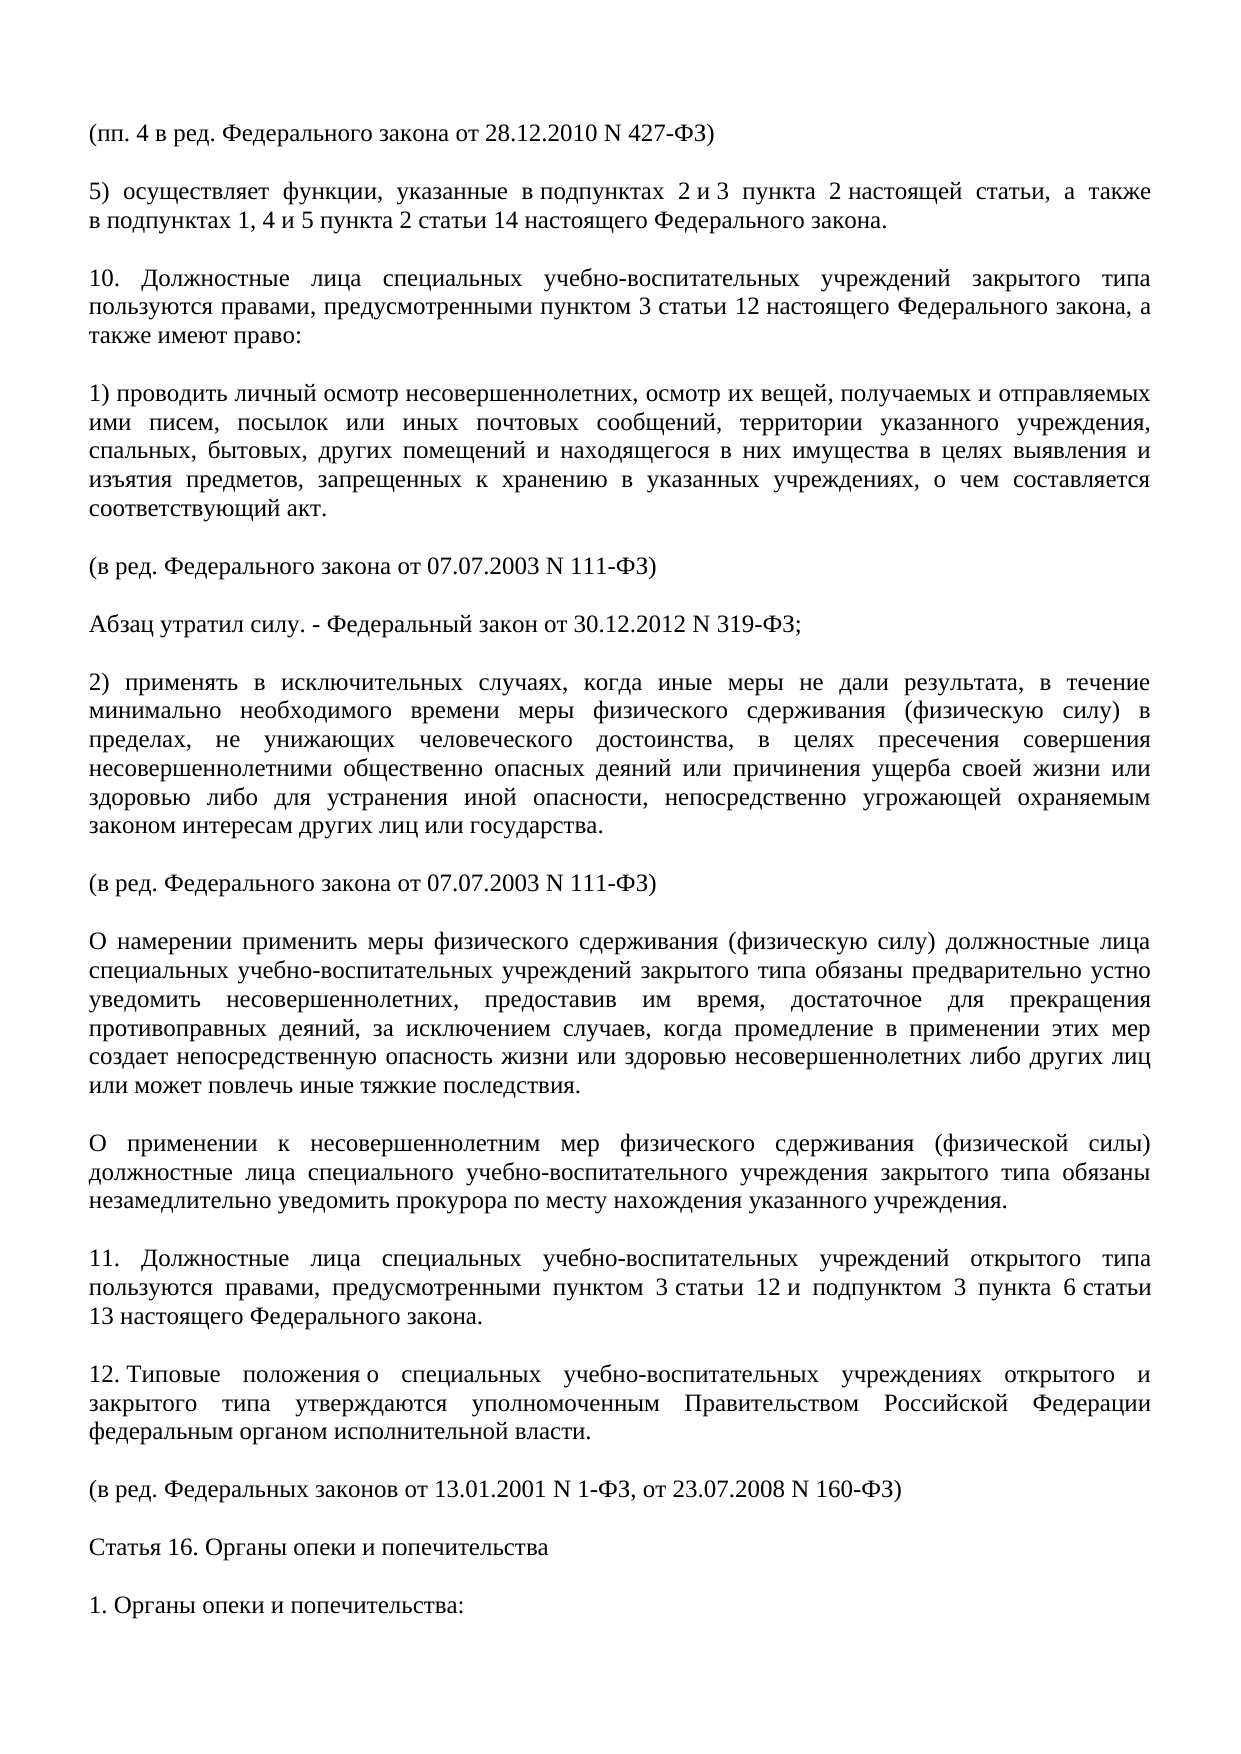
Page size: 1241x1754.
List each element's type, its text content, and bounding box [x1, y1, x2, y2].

text 12. Типовые положения о специальных учебно-воспитательных учреждениях открытого и закрытого типа утверждаются уполномоченным Правительством Российской Федерации федеральным органом исполнительной власти. [89, 1359, 1152, 1445]
text (в ред. Федерального закона от 07.07.2003 N 111-ФЗ) [89, 868, 1152, 897]
text (в ред. Федерального закона от 07.07.2003 N 111-ФЗ) [89, 551, 1152, 580]
text 2) применять в исключительных случаях, когда иные меры не дали результата, в течение минимально необходимого времени меры физического сдерживания (физическую силу) в пределах, не унижающих человеческого достоинства, в целях пресечения совершения несовершеннолетними общественно опасных деяний или причинения ущерба своей жизни или здоровью либо для устранения иной опасности, непосредственно угрожающей охраняемым законом интересам других лиц или государства. [89, 667, 1152, 839]
text О намерении применить меры физического сдерживания (физическую силу) должностные лица специальных учебно-воспитательных учреждений закрытого типа обязаны предварительно устно уведомить несовершеннолетних, предоставив им время, достаточное для прекращения противоправных деяний, за исключением случаев, когда промедление в применении этих мер создает непосредственную опасность жизни или здоровью несовершеннолетних либо других лиц или может повлечь иные тяжкие последствия. [89, 926, 1152, 1099]
text Статья 16. Органы опеки и попечительства [89, 1532, 1152, 1561]
text 11. Должностные лица специальных учебно-воспитательных учреждений открытого типа пользуются правами, предусмотренными пунктом 3 статьи 12 и подпунктом 3 пункта 6 статьи 13 настоящего Федерального закона. [89, 1243, 1152, 1330]
text (пп. 4 в ред. Федерального закона от 28.12.2010 N 427-ФЗ) [89, 118, 1152, 147]
text Абзац утратил силу. - Федеральный закон от 30.12.2012 N 319-ФЗ; [89, 609, 1152, 638]
text О применении к несовершеннолетним мер физического сдерживания (физической силы) должностные лица специального учебно-воспитательного учреждения закрытого типа обязаны незамедлительно уведомить прокурора по месту нахождения указанного учреждения. [89, 1128, 1152, 1214]
text 10. Должностные лица специальных учебно-воспитательных учреждений закрытого типа пользуются правами, предусмотренными пунктом 3 статьи 12 настоящего Федерального закона, а также имеют право: [89, 263, 1152, 349]
text 1. Органы опеки и попечительства: [89, 1590, 1152, 1619]
text (в ред. Федеральных законов от 13.01.2001 N 1-ФЗ, от 23.07.2008 N 160-ФЗ) [89, 1474, 1152, 1503]
text 1) проводить личный осмотр несовершеннолетних, осмотр их вещей, получаемых и отправляемых ими писем, посылок или иных почтовых сообщений, территории указанного учреждения, спальных, бытовых, других помещений и находящегося в них имущества в целях выявления и изъятия предметов, запрещенных к хранению в указанных учреждениях, о чем составляется соответствующий акт. [89, 378, 1152, 522]
text 5) осуществляет функции, указанные в подпунктах 2 и 3 пункта 2 настоящей статьи, а также в подпунктах 1, 4 и 5 пункта 2 статьи 14 настоящего Федерального закона. [89, 176, 1152, 233]
